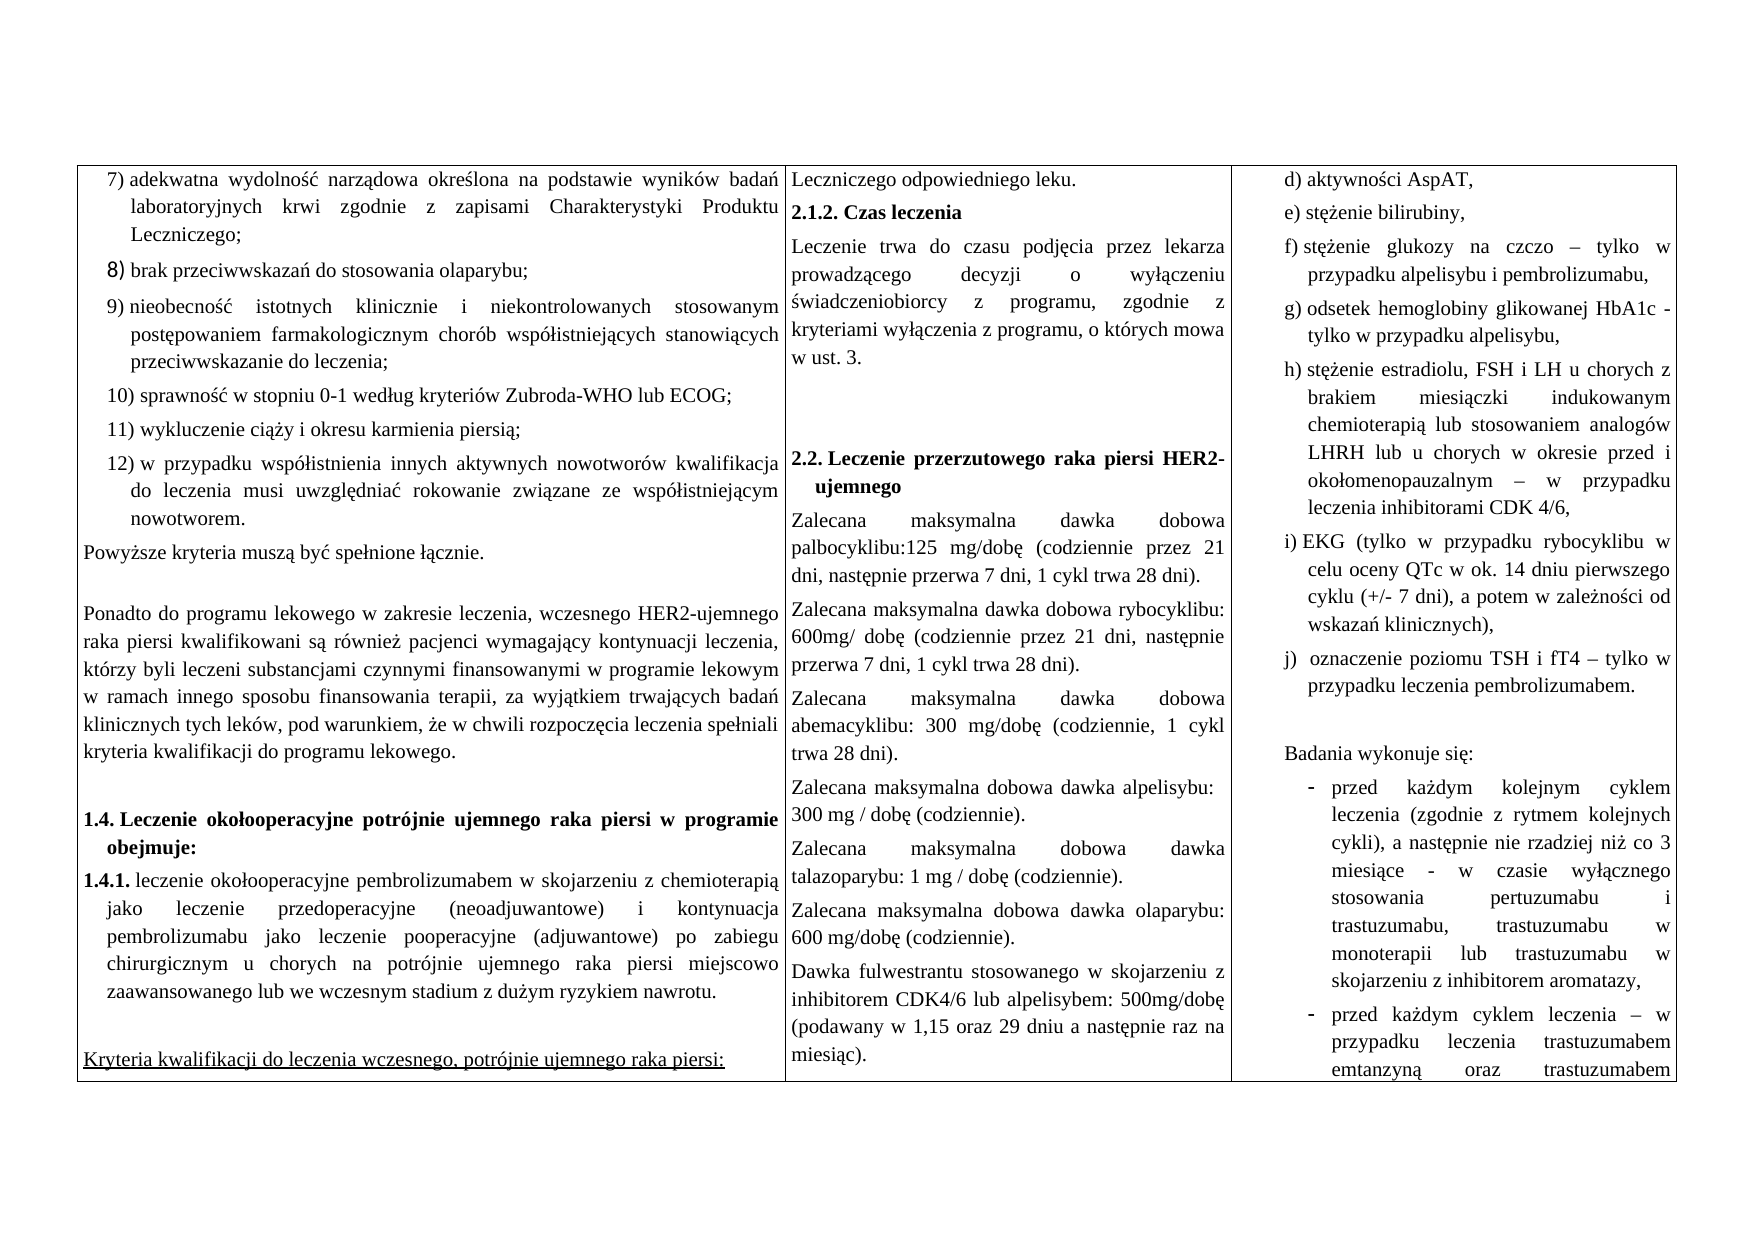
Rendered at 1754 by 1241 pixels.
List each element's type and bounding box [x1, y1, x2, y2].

table_cell [786, 166, 1231, 1081]
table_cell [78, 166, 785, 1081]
table_cell [1232, 166, 1676, 1081]
